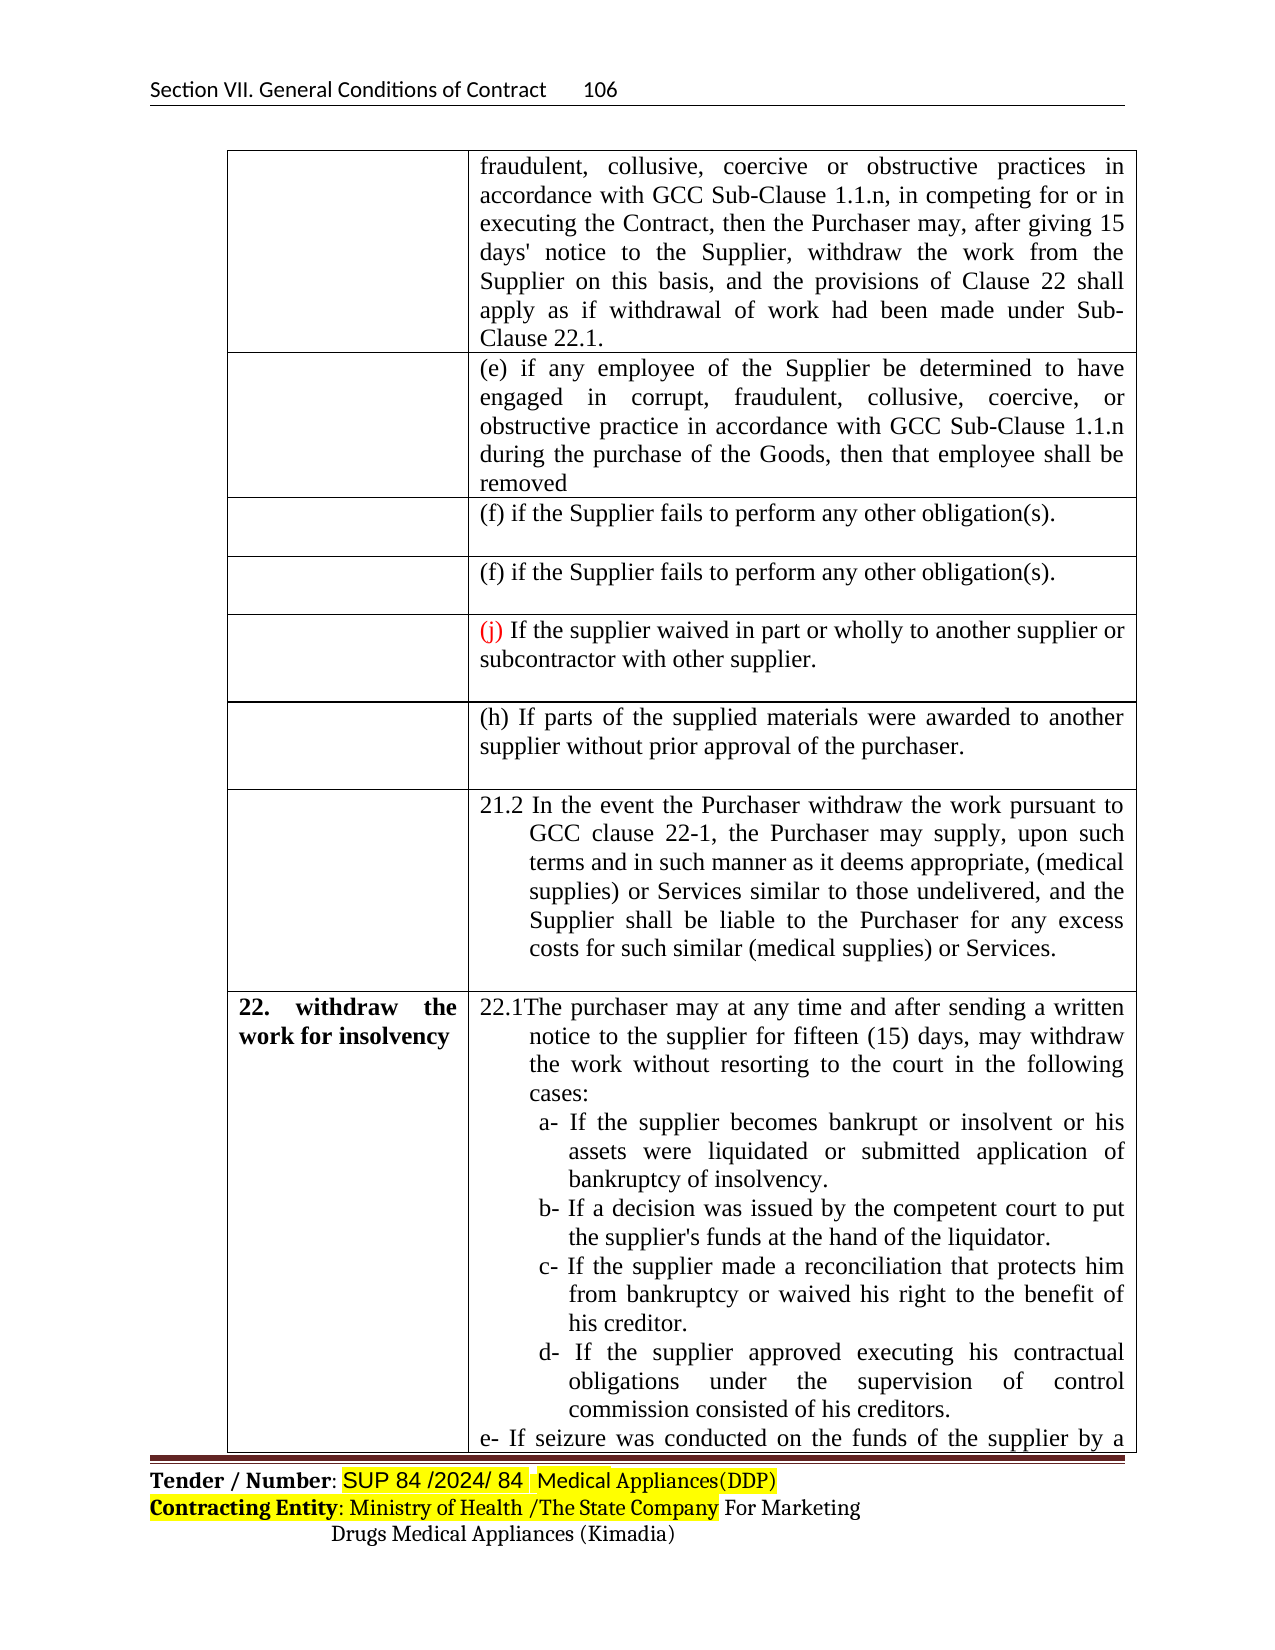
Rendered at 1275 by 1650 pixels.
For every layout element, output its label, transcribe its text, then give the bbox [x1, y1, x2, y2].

table_cell [228, 703, 468, 789]
table_cell 21.2 In the event the Purchaser withdraw the work pursuant to GCC clause 22-1, the Purchaser may supply, upon such terms and in such manner as it deems appropriate, (medical supplies) or Services similar to those undelivered, and the Supplier shall be liable to the Purchaser for any excess costs for such similar (medical supplies) or Services. [469, 790, 1136, 991]
table_cell (f) if the Supplier fails to perform any other obligation(s). [469, 498, 1136, 556]
table_header [228, 151, 468, 352]
table_cell [228, 615, 468, 701]
table_cell [228, 353, 468, 497]
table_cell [469, 992, 1136, 1452]
table_cell [228, 790, 468, 991]
table_cell (h) If parts of the supplied materials were awarded to another supplier without prior approval of the purchaser. [469, 703, 1136, 789]
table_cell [228, 992, 468, 1452]
table_cell (f) if the Supplier fails to perform any other obligation(s). [469, 557, 1136, 614]
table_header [469, 151, 1136, 352]
table_cell [228, 498, 468, 556]
table_cell (j) If the supplier waived in part or wholly to another supplier or subcontractor with other supplier. [469, 615, 1136, 701]
table_cell [228, 557, 468, 614]
table_cell (e) if any employee of the Supplier be determined to have engaged in corrupt, fraudulent, collusive, coercive, or obstructive practice in accordance with GCC Sub-Clause 1.1.n during the purchase of the Goods, then that employee shall be removed [469, 353, 1136, 497]
